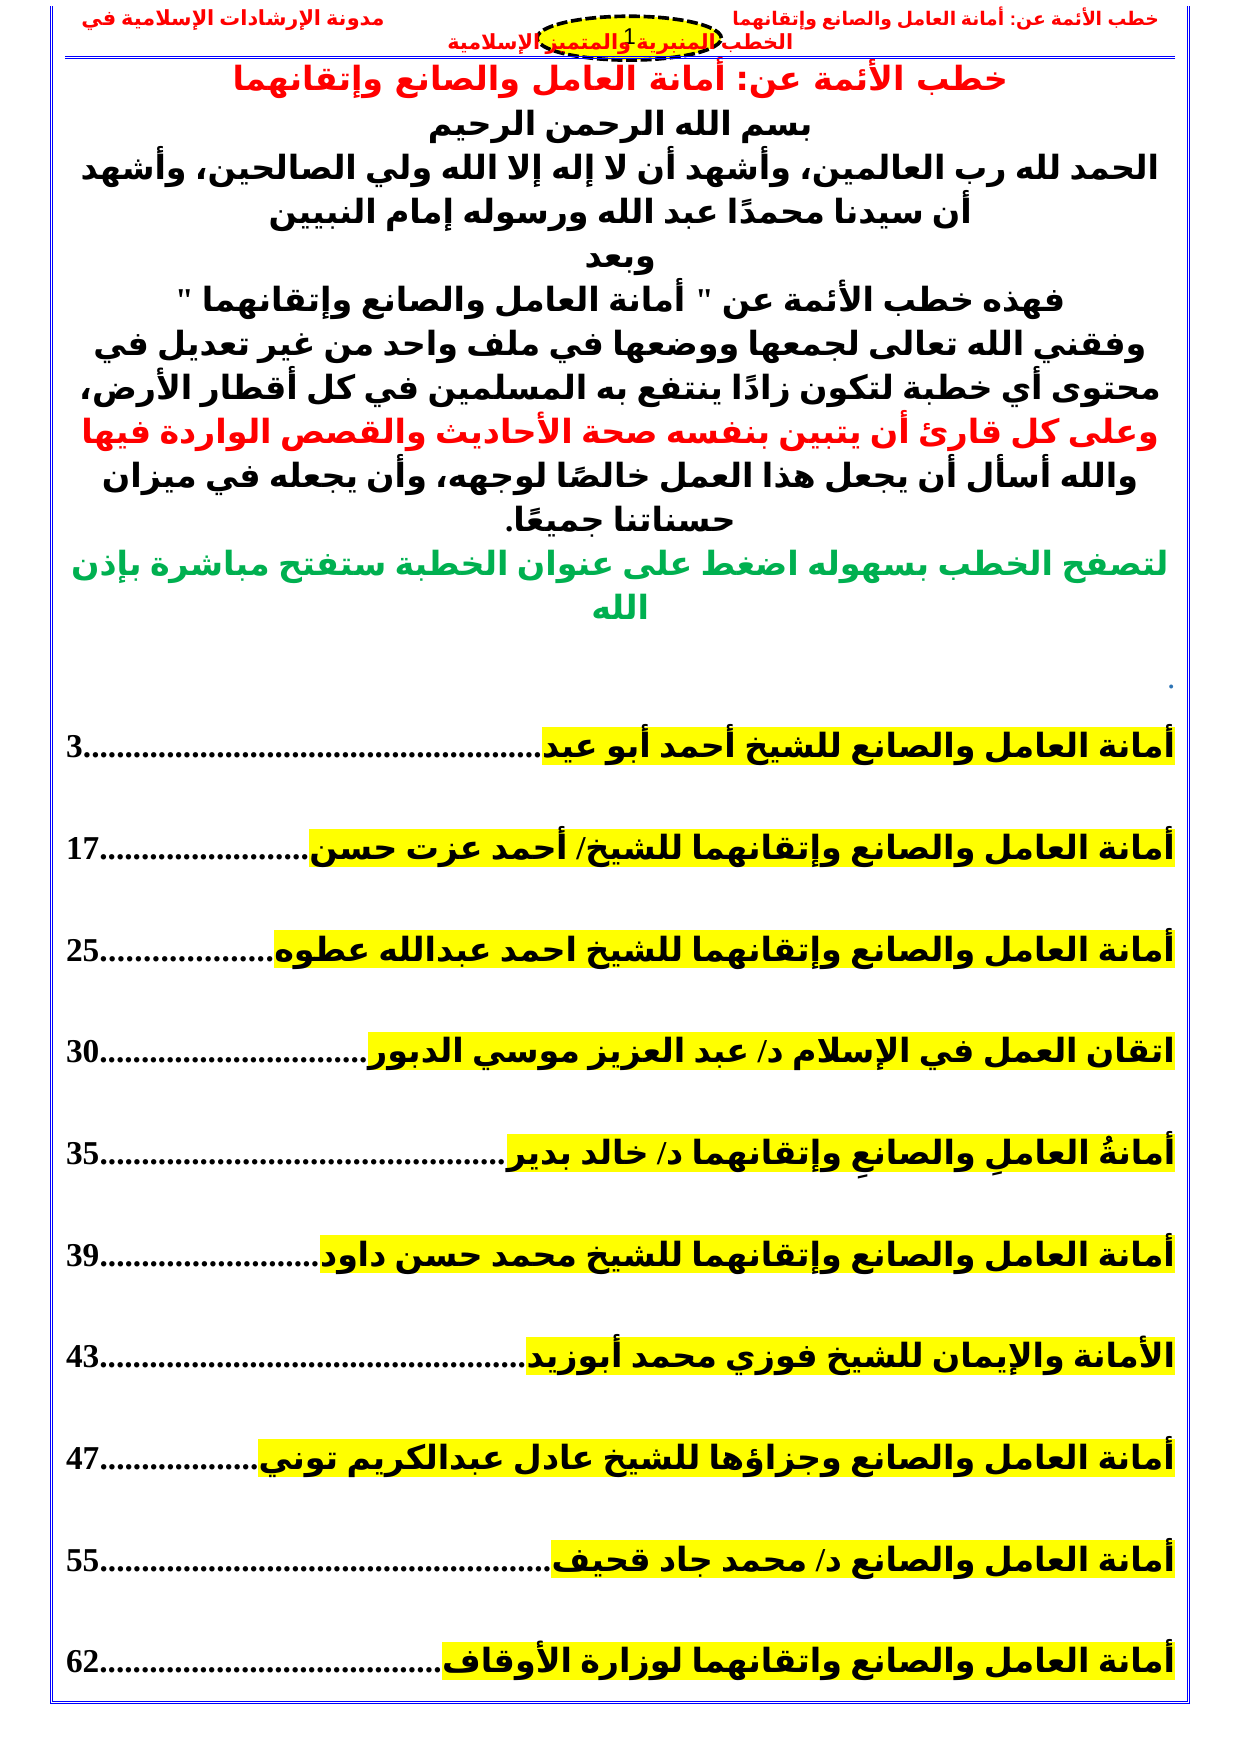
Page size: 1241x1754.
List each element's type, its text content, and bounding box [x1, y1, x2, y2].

text بسم الله الرحمن الرحيم [65, 104, 1175, 142]
text لتصفح الخطب بسهوله اضغط على عنوان الخطبة ستفتح مباشرة بإذن الله [65, 544, 1175, 627]
text الحمد لله رب العالمين، وأشهد أن لا إله إلا الله ولي الصالحين، وأشهد أن سيدنا محمدًا عبد الله ورسوله إمام النبيين [65, 148, 1175, 230]
text خطب الأئمة عن: أمانة العامل والصانع وإتقانهما [65, 59, 1175, 98]
text والله أسأل أن يجعل هذا العمل خالصًا لوجهه، وأن يجعله في ميزان حسناتنا جميعًا. [65, 456, 1175, 539]
text وبعد [65, 236, 1175, 274]
text وفقني الله تعالى لجمعها ووضعها في ملف واحد من غير تعديل في محتوى أي خطبة لتكون زادًا ينتفع به المسلمين في كل أقطار الأرض، [65, 324, 1175, 407]
text فهذه خطب الأئمة عن " أمانة العامل والصانع وإتقانهما " [65, 280, 1175, 318]
text وعلى كل قارئ أن يتبين بنفسه صحة الأحاديث والقصص الواردة فيها [65, 412, 1175, 451]
